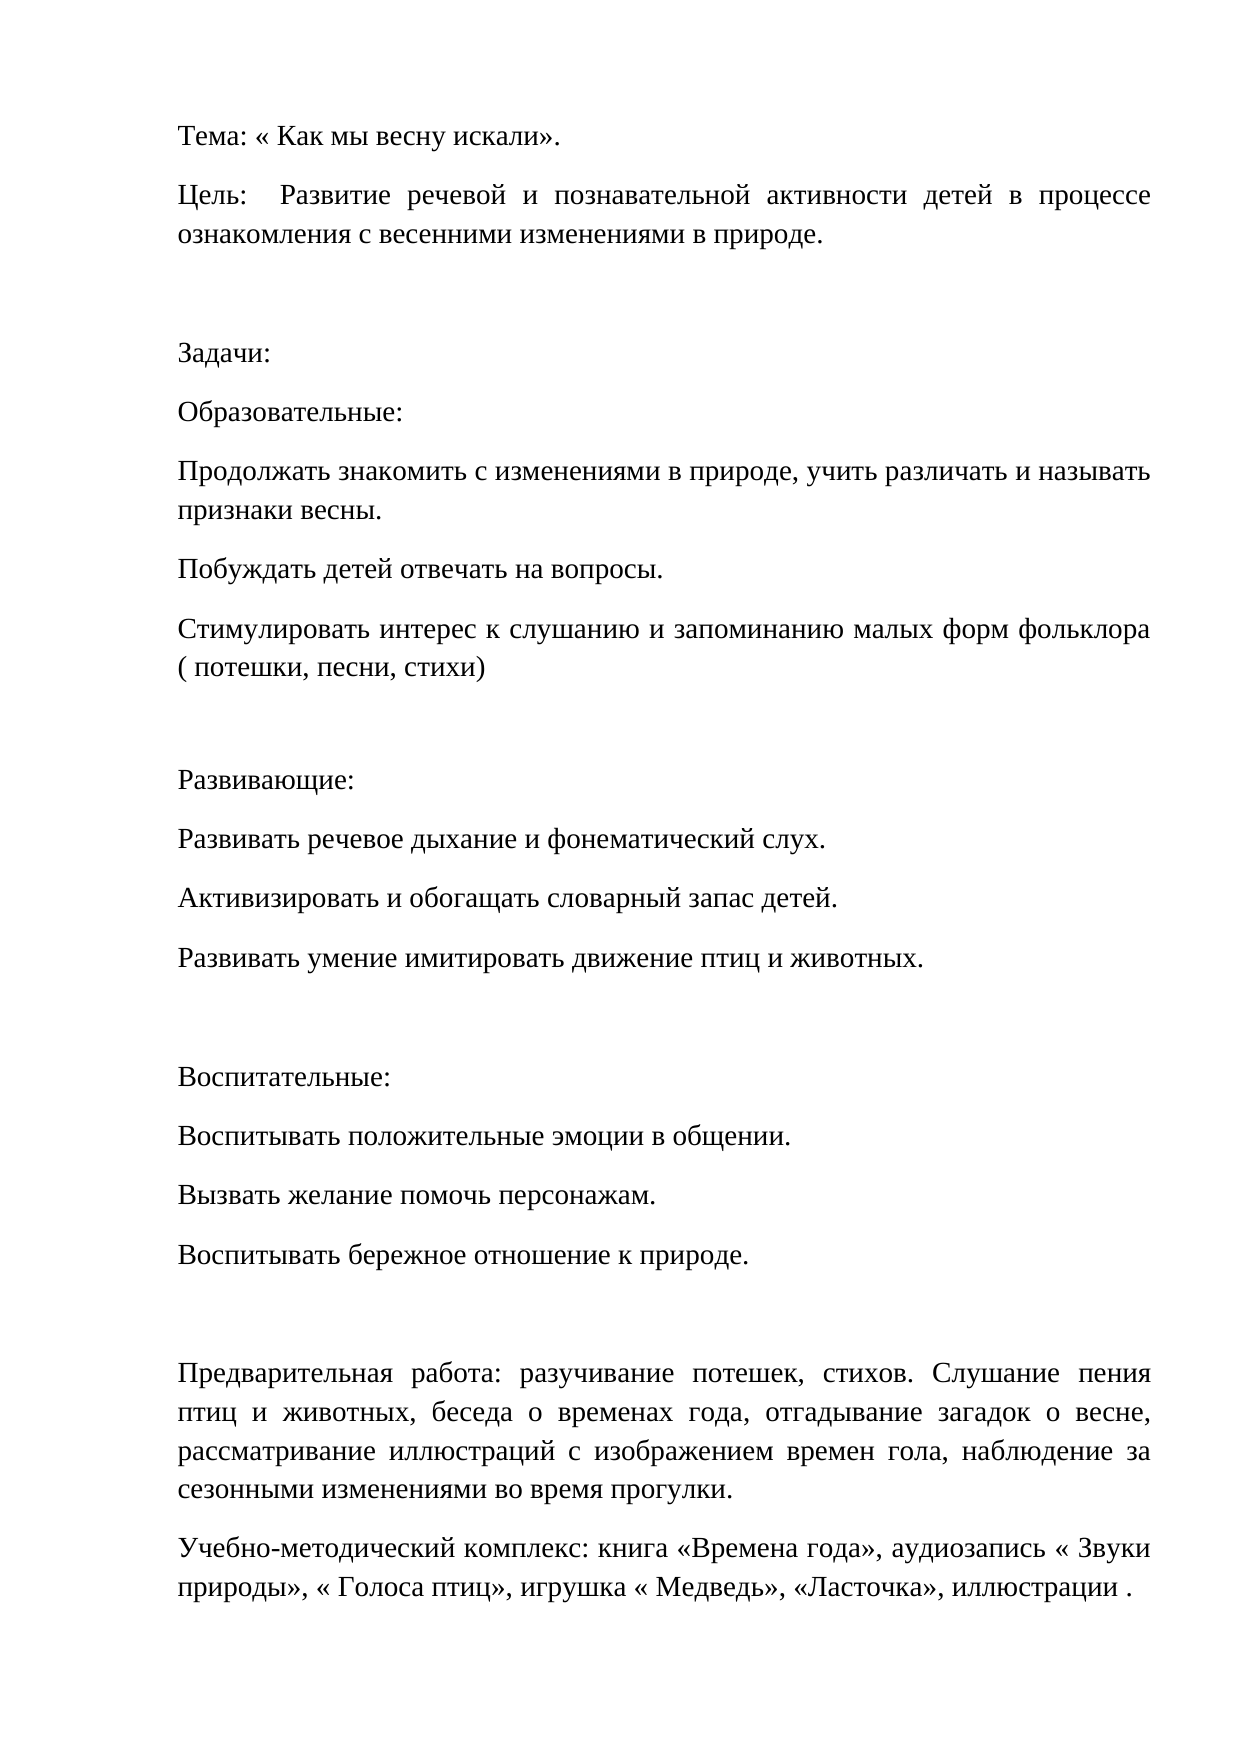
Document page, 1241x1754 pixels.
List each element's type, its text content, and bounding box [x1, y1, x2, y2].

text Учебно-методический комплекс: книга «Времена года», аудиозапись « Звуки природы», « Голоса птиц», игрушка « Медведь», «Ласточка», иллюстрации . [177, 1531, 1152, 1603]
text Воспитывать положительные эмоции в общении. [177, 1118, 1152, 1152]
text Тема: « Как мы весну искали». [177, 118, 1152, 152]
text Стимулировать интерес к слушанию и запоминанию малых форм фольклора ( потешки, песни, стихи) [177, 611, 1152, 683]
text Цель: Развитие речевой и познавательной активности детей в процессе ознакомления с весенними изменениями в природе. [177, 177, 1152, 249]
text Развивать умение имитировать движение птиц и животных. [177, 940, 1152, 973]
text Развивать речевое дыхание и фонематический слух. [177, 821, 1152, 855]
text Развивающие: [177, 762, 1152, 795]
text Активизировать и обогащать словарный запас детей. [177, 881, 1152, 914]
text Побуждать детей отвечать на вопросы. [177, 551, 1152, 585]
text Предварительная работа: разучивание потешек, стихов. Слушание пения птиц и животных, беседа о временах года, отгадывание загадок о весне, рассматривание иллюстраций с изображением времен гола, наблюдение за сезонными изменениями во время прогулки. [177, 1356, 1152, 1505]
text Воспитывать бережное отношение к природе. [177, 1237, 1152, 1270]
text Воспитательные: [177, 1059, 1152, 1092]
text Задачи: [177, 335, 1152, 368]
text Вызвать желание помочь персонажам. [177, 1177, 1152, 1211]
text Образовательные: [177, 394, 1152, 428]
text Продолжать знакомить с изменениями в природе, учить различать и называть признаки весны. [177, 453, 1152, 526]
